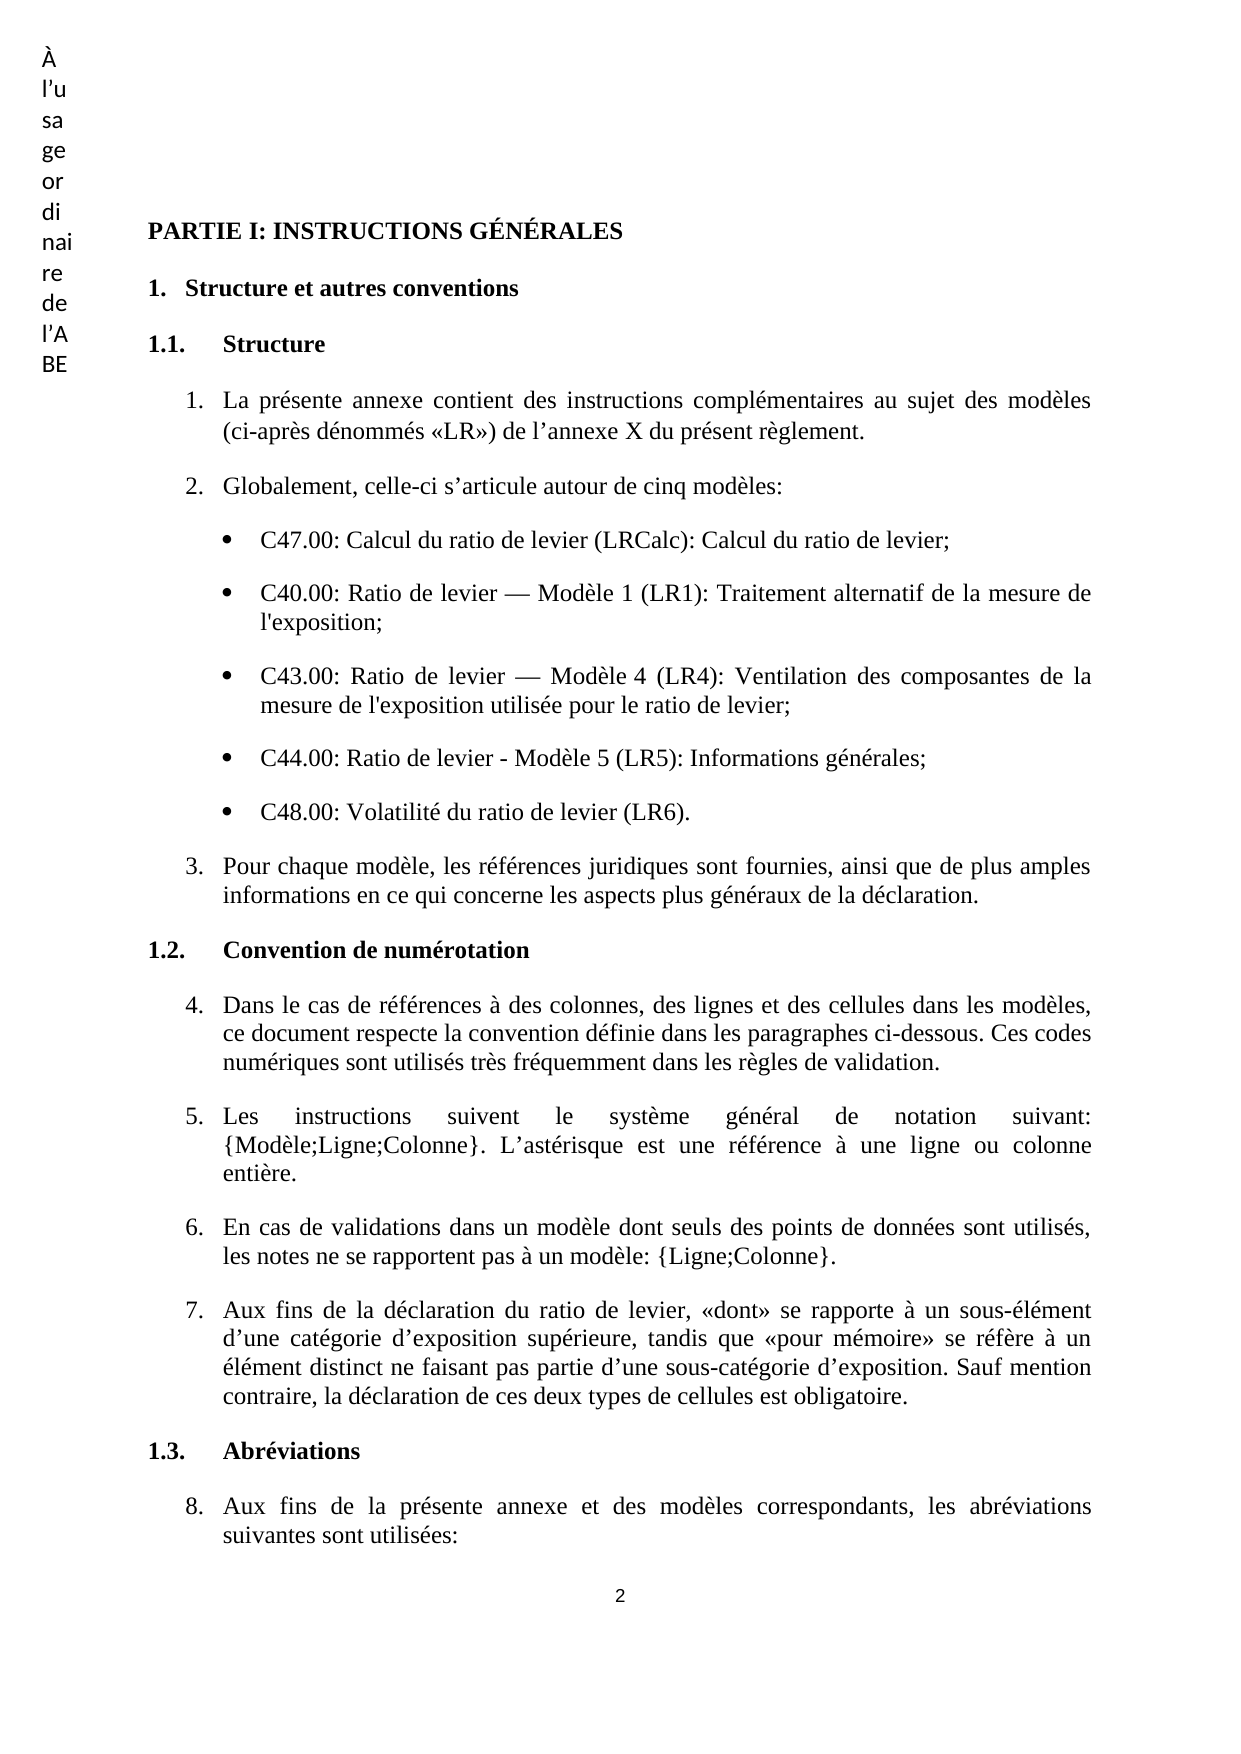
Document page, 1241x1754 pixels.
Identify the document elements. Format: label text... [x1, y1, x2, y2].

text 1.1. Structure [148, 327, 1092, 358]
list 2. Globalement, celle-ci s’articule autour de cinq modèles: [185, 471, 1092, 500]
list 6. En cas de validations dans un modèle dont seuls des points de données sont utilisés, les notes ne se rapportent pas à un modèle: {Ligne;Colonne}. [185, 1212, 1092, 1270]
text 1. Structure et autres conventions [148, 271, 1092, 302]
list  C43.00: Ratio de levier — Modèle 4 (LR4): Ventilation des composantes de la mesure de l'exposition utilisée pour le ratio de levier; [223, 661, 1092, 718]
list 5. Les instructions suivent le système général de notation suivant: {Modèle;Ligne;Colonne}. L’astérisque est une référence à une ligne ou colonne entière. [185, 1101, 1092, 1187]
list 7. Aux fins de la déclaration du ratio de levier, «dont» se rapporte à un sous-élément d’une catégorie d’exposition supérieure, tandis que «pour mémoire» se réfère à un élément distinct ne faisant pas partie d’une sous-catégorie d’exposition. Sauf mention contraire, la déclaration de ces deux types de cellules est obligatoire. [185, 1295, 1092, 1410]
list  C44.00: Ratio de levier - Modèle 5 (LR5): Informations générales; [223, 743, 1092, 772]
text 1.3. Abréviations [148, 1435, 1092, 1466]
text 1.2. Convention de numérotation [148, 933, 1092, 965]
list  C47.00: Calcul du ratio de levier (LRCalc): Calcul du ratio de levier; [223, 525, 1092, 553]
list  C40.00: Ratio de levier — Modèle 1 (LR1): Traitement alternatif de la mesure de l'exposition; [223, 578, 1092, 636]
list 4. Dans le cas de références à des colonnes, des lignes et des cellules dans les modèles, ce document respecte la convention définie dans les paragraphes ci-dessous. Ces codes numériques sont utilisés très fréquemment dans les règles de validation. [185, 990, 1092, 1076]
list C48.00: Volatilité du ratio de levier (LR6). [223, 797, 1092, 826]
list 8. Aux fins de la présente annexe et des modèles correspondants, les abréviations suivantes sont utilisées: [185, 1491, 1092, 1548]
text 1. La présente annexe contient des instructions complémentaires au sujet des modèles (ci-après dénommés «LR») de l’annexe X du présent règlement. [185, 383, 1092, 446]
text PARTIE I: INSTRUCTIONS GÉNÉRALES [148, 215, 1092, 246]
list 3. Pour chaque modèle, les références juridiques sont fournies, ainsi que de plus amples informations en ce qui concerne les aspects plus généraux de la déclaration. [185, 851, 1092, 908]
